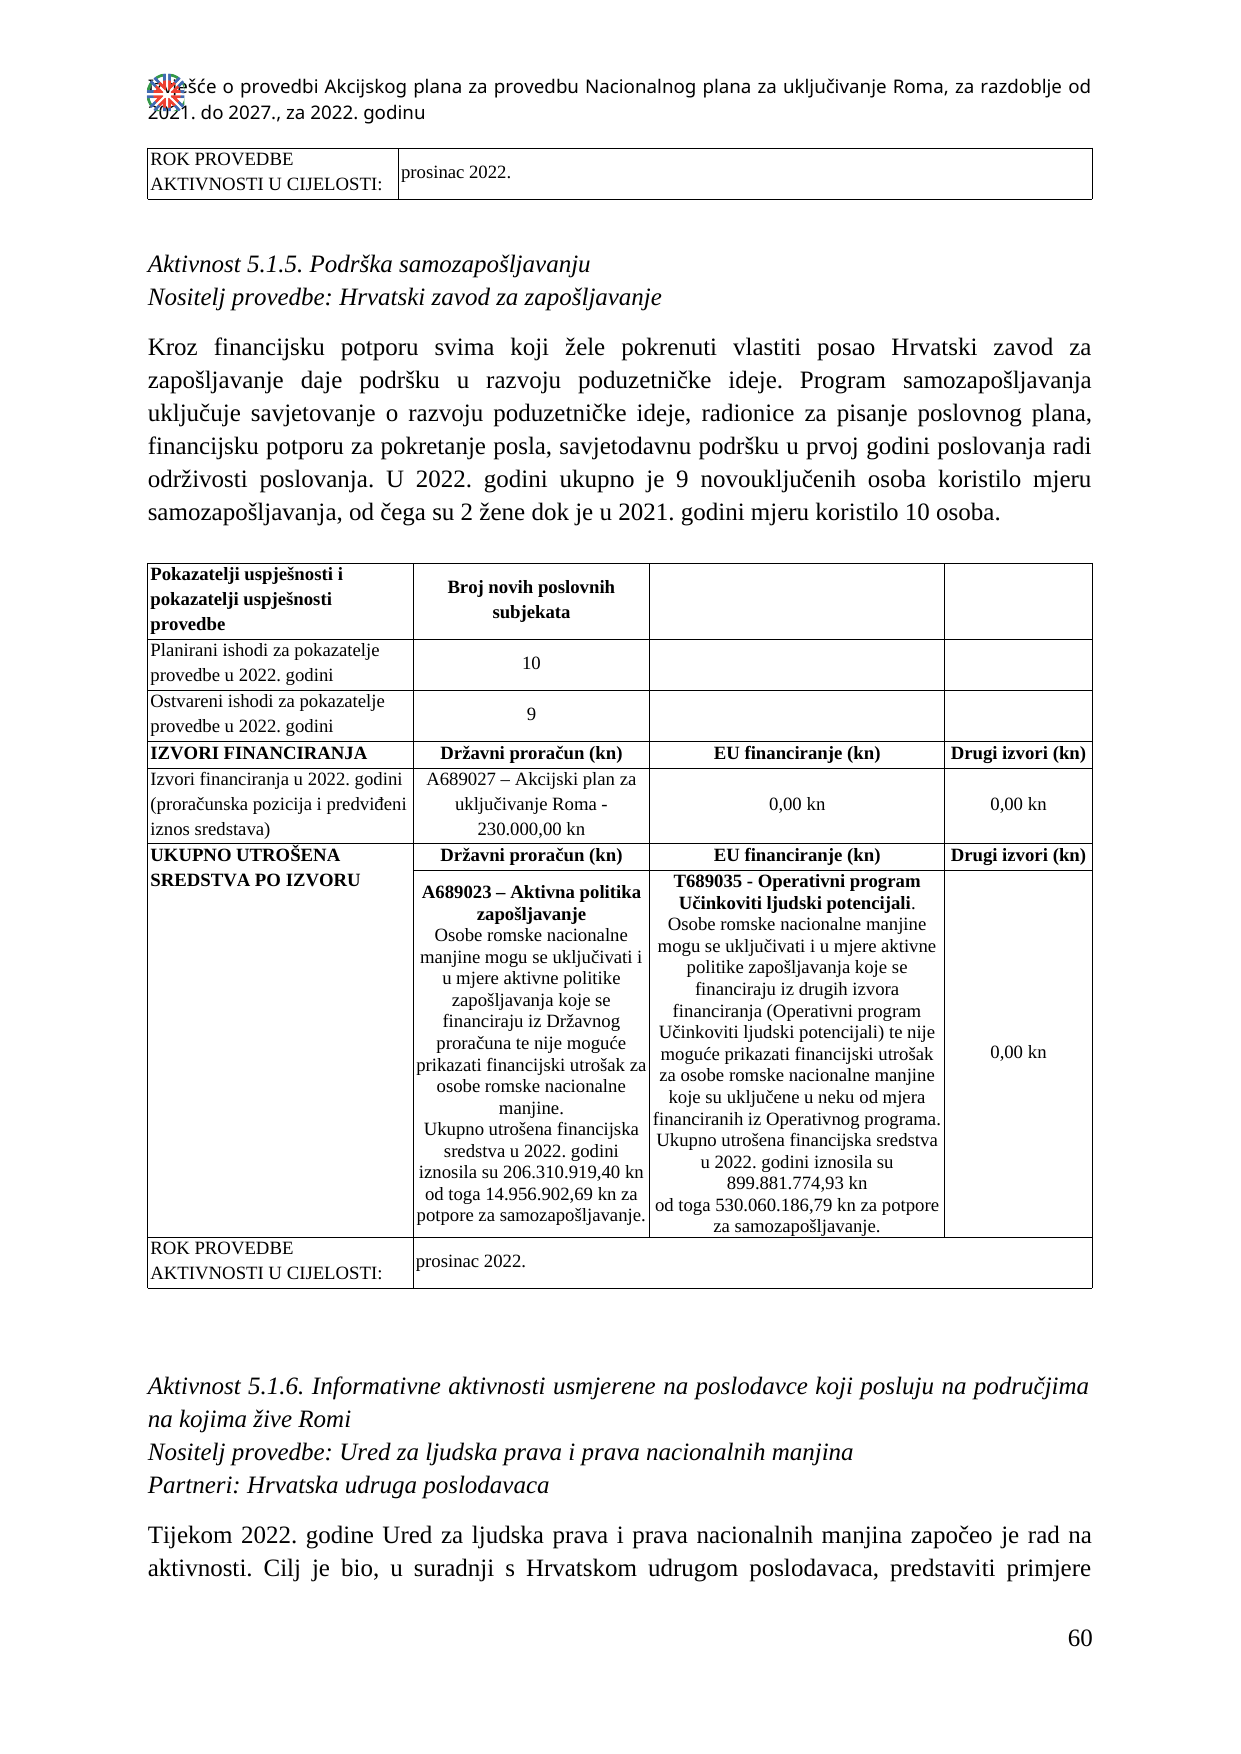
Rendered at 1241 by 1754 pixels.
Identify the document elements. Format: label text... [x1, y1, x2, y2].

text Kroz financijsku potporu svima koji žele pokrenuti vlastiti posao Hrvatski zavod za zapošljavanje daje podršku u razvoju poduzetničke ideje. Program samozapošljavanja uključuje savjetovanje o razvoju poduzetničke ideje, radionice za pisanje poslovnog plana, financijsku potporu za pokretanje posla, savjetodavnu podršku u prvoj godini poslovanja radi održivosti poslovanja. U 2022. godini ukupno je 9 novouključenih osoba koristilo mjeru samozapošljavanja, od čega su 2 žene dok je u 2021. godini mjeru koristilo 10 osoba. [148, 332, 1093, 526]
table_cell prosinac 2022. [399, 149, 1092, 199]
text Nositelj provedbe: Hrvatski zavod za zapošljavanje [148, 282, 1093, 311]
table_header [650, 564, 944, 639]
table_cell A689023 – Aktivna politika zapošljavanje Osobe romske nacionalne manjine mogu se uključivati i u mjere aktivne politike zapošljavanja koje se financiraju iz Državnog proračuna te nije moguće prikazati financijski utrošak za osobe romske nacionalne manjine. Ukupno utrošena financijska sredstva u 2022. godini iznosila su 206.310.919,40 kn od toga 14.956.902,69 kn za potpore za samozapošljavanje. [414, 871, 649, 1237]
table_cell ROK PROVEDBE AKTIVNOSTI U CIJELOSTI: [148, 149, 398, 199]
table_cell Planirani ishodi za pokazatelje provedbe u 2022. godini [148, 640, 413, 690]
table_cell EU financiranje (kn) [650, 742, 944, 767]
table_cell [650, 640, 944, 690]
table_cell 9 [414, 691, 649, 741]
table_cell ROK PROVEDBE AKTIVNOSTI U CIJELOSTI: [148, 1238, 413, 1288]
table_cell [945, 691, 1092, 741]
table_cell Državni proračun (kn) [414, 742, 649, 767]
text Aktivnost 5.1.6. Informativne aktivnosti usmjerene na poslodavce koji posluju na područjima na kojima žive Romi [148, 1371, 1093, 1433]
table_cell UKUPNO UTROŠENA SREDSTVA PO IZVORU [148, 844, 413, 1237]
text Partneri: Hrvatska udruga poslodavaca [148, 1470, 1093, 1499]
table_cell Drugi izvori (kn) [945, 844, 1092, 870]
table_cell [945, 640, 1092, 690]
picture [146, 73, 189, 115]
table_cell A689027 – Akcijski plan za uključivanje Roma - 230.000,00 kn [414, 769, 649, 843]
table_header [945, 564, 1092, 639]
table_cell 0,00 kn [945, 769, 1092, 843]
table_cell Izvori financiranja u 2022. godini (proračunska pozicija i predviđeni iznos sredstava) [148, 769, 413, 843]
table_cell T689035 - Operativni program Učinkoviti ljudski potencijali. Osobe romske nacionalne manjine mogu se uključivati i u mjere aktivne politike zapošljavanja koje se financiraju iz drugih izvora financiranja (Operativni program Učinkoviti ljudski potencijali) te nije moguće prikazati financijski utrošak za osobe romske nacionalne manjine koje su uključene u neku od mjera financiranih iz Operativnog programa. Ukupno utrošena financijska sredstva u 2022. godini iznosila su 899.881.774,93 kn od toga 530.060.186,79 kn za potpore za samozapošljavanje. [650, 871, 944, 1237]
table_cell IZVORI FINANCIRANJA [148, 742, 413, 767]
table_cell prosinac 2022. [414, 1238, 1092, 1288]
table_header Pokazatelji uspješnosti i pokazatelji uspješnosti provedbe [148, 564, 413, 639]
table_cell [650, 691, 944, 741]
table_cell 0,00 kn [650, 769, 944, 843]
table_cell 10 [414, 640, 649, 690]
table_cell Drugi izvori (kn) [945, 742, 1092, 767]
table_header Broj novih poslovnih subjekata [414, 564, 649, 639]
table_cell Državni proračun (kn) [414, 844, 649, 870]
table_cell Ostvareni ishodi za pokazatelje provedbe u 2022. godini [148, 691, 413, 741]
text Aktivnost 5.1.5. Podrška samozapošljavanju [148, 249, 1093, 278]
table_cell 0,00 kn [945, 871, 1092, 1237]
text Nositelj provedbe: Ured za ljudska prava i prava nacionalnih manjina [148, 1437, 1093, 1466]
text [148, 1520, 1093, 1582]
table_cell EU financiranje (kn) [650, 844, 944, 870]
